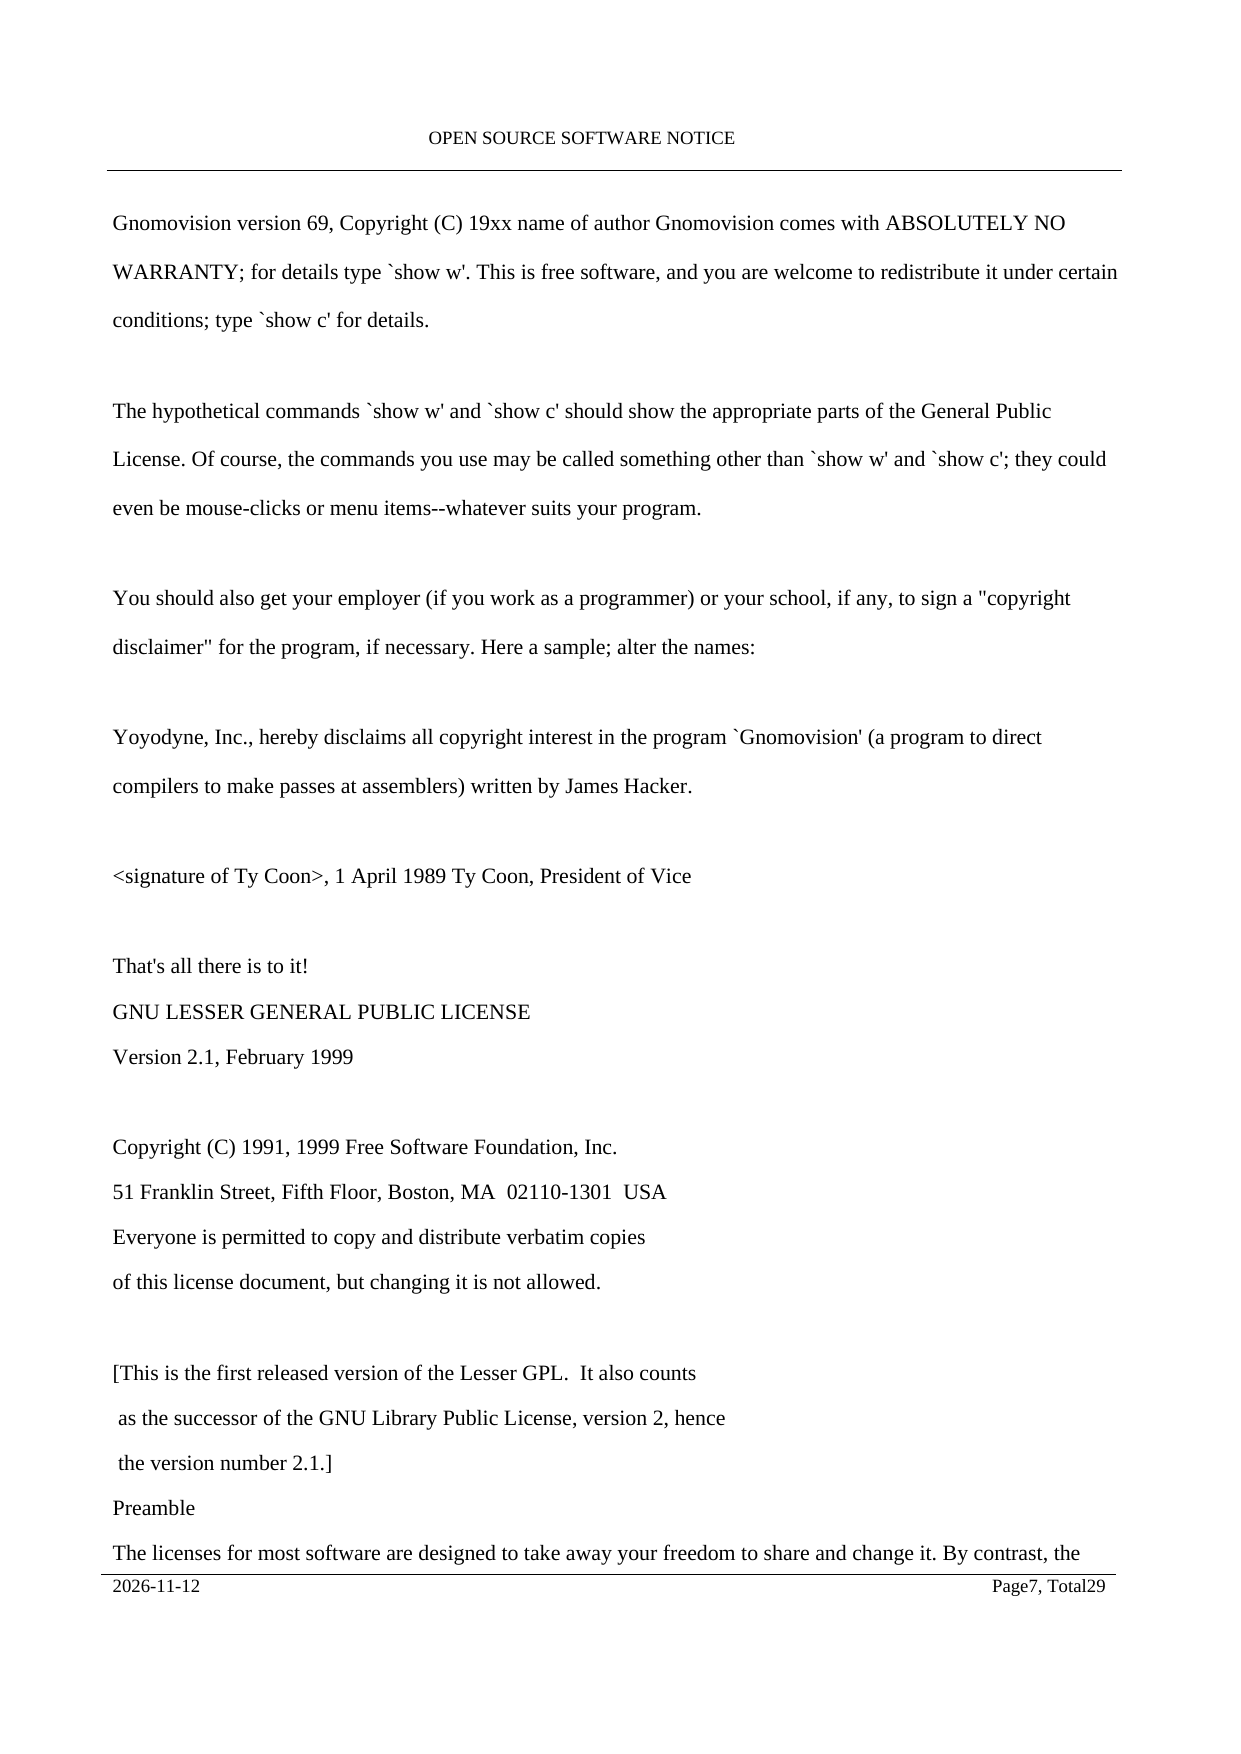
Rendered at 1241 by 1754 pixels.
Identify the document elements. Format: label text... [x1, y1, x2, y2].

text [This is the first released version of the Lesser GPL. It also counts [112, 1356, 1128, 1388]
text Preamble [112, 1491, 1128, 1524]
text of this license document, but changing it is not allowed. [112, 1266, 1128, 1298]
text GNU LESSER GENERAL PUBLIC LICENSE [112, 995, 1128, 1027]
text Gnomovision version 69, Copyright (C) 19xx name of author Gnomovision comes with ABSOLUTELY NO WARRANTY; for details type `show w'. This is free software, and you are welcome to redistribute it under certain conditions; type `show c' for details. [112, 206, 1128, 336]
text That's all there is to it! [112, 950, 1128, 982]
text Version 2.1, February 1999 [112, 1040, 1128, 1073]
text The hypothetical commands `show w' and `show c' should show the appropriate parts of the General Public License. Of course, the commands you use may be called something other than `show w' and `show c'; they could even be mouse-clicks or menu items--whatever suits your program. [112, 394, 1128, 524]
text as the successor of the GNU Library Public License, version 2, hence [112, 1401, 1128, 1433]
text <signature of Ty Coon>, 1 April 1989 Ty Coon, President of Vice [112, 860, 1128, 892]
text You should also get your employer (if you work as a programmer) or your school, if any, to sign a "copyright disclaimer" for the program, if necessary. Here a sample; alter the names: [112, 582, 1128, 663]
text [112, 1536, 1128, 1569]
text Yoyodyne, Inc., hereby disclaims all copyright interest in the program `Gnomovision' (a program to direct compilers to make passes at assemblers) written by James Hacker. [112, 721, 1128, 802]
text 51 Franklin Street, Fifth Floor, Boston, MA 02110-1301 USA [112, 1175, 1128, 1208]
text Copyright (C) 1991, 1999 Free Software Foundation, Inc. [112, 1130, 1128, 1163]
text the version number 2.1.] [112, 1446, 1128, 1478]
text Everyone is permitted to copy and distribute verbatim copies [112, 1221, 1128, 1253]
